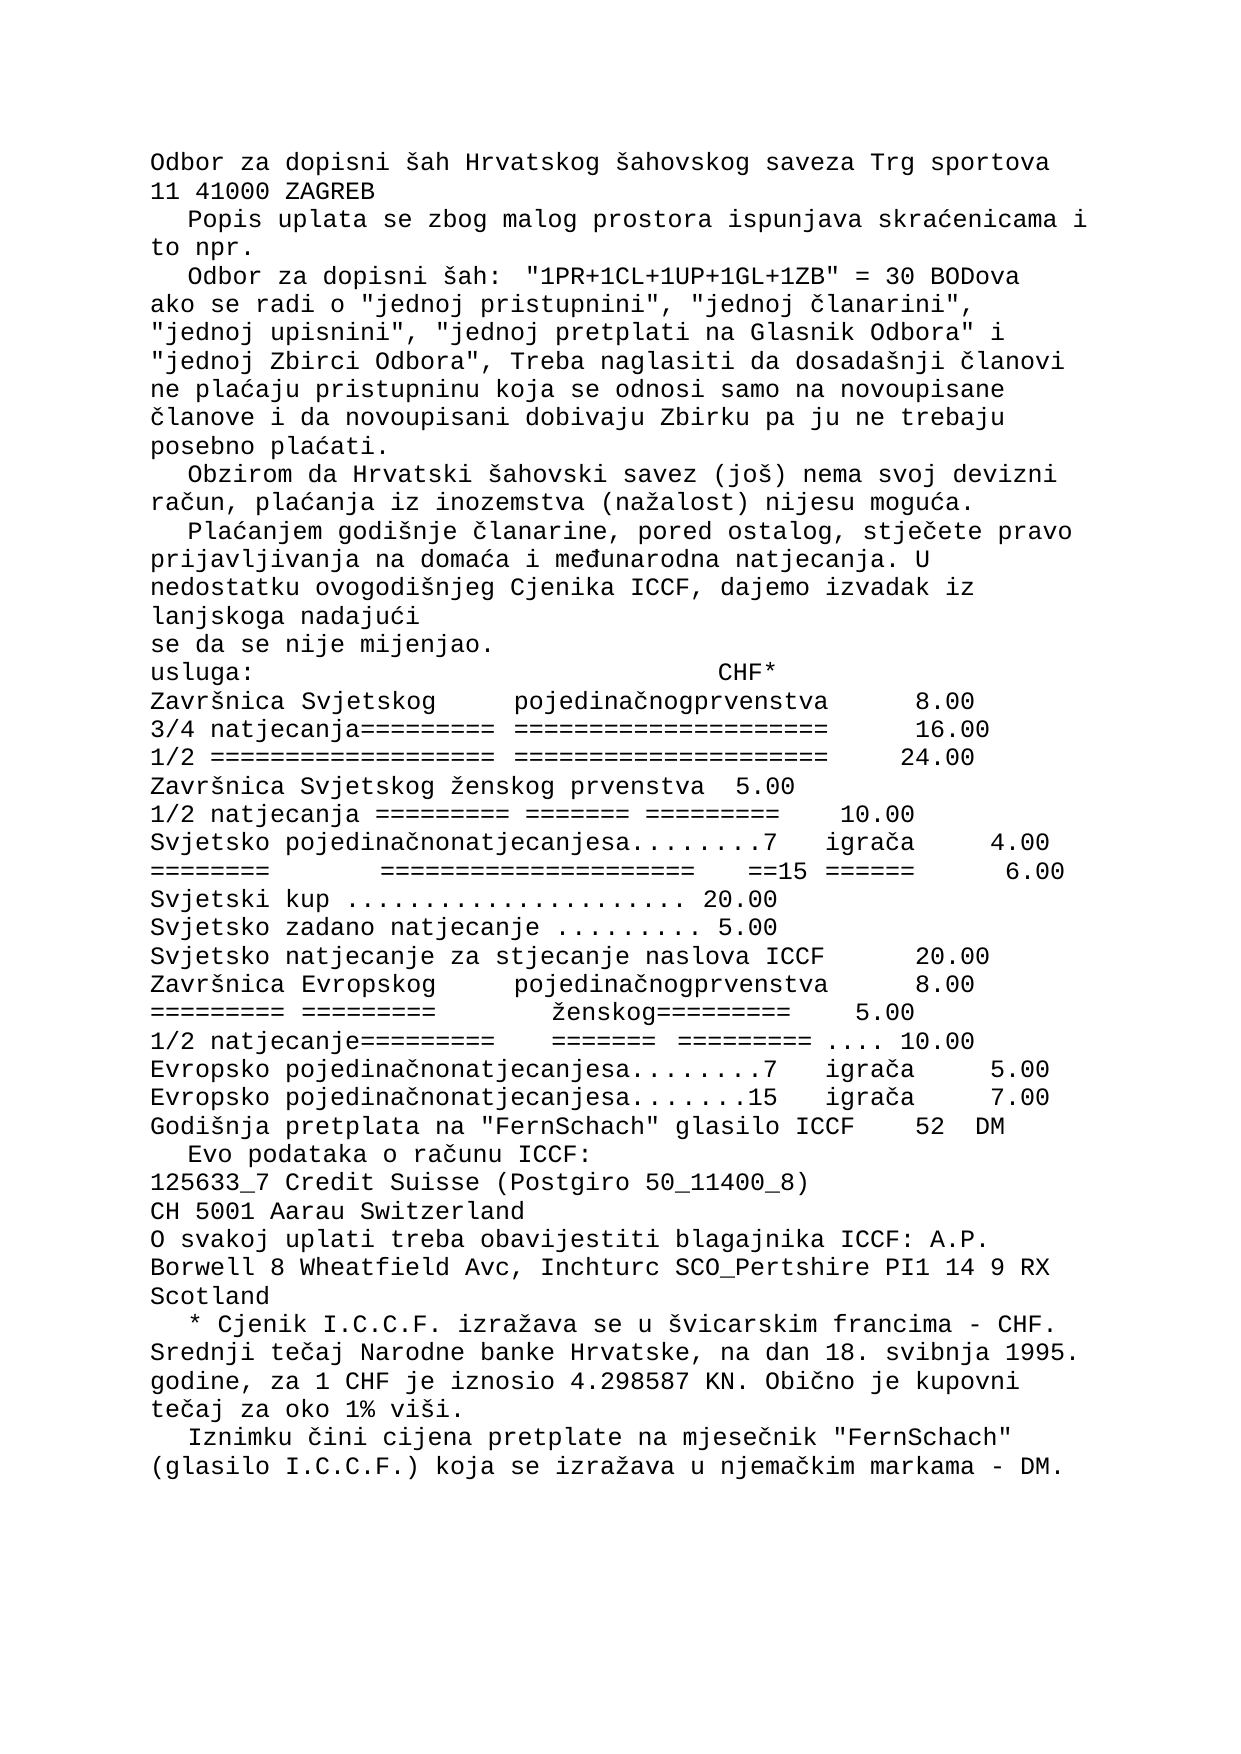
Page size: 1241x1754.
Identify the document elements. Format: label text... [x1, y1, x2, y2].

text Završnica Svjetskog pojedinačnog prvenstva 8.00 [150, 688, 1090, 717]
text 3/4 natjecanja ========= ============ ========= 16.00 [150, 717, 1090, 745]
text Odbor za dopisni šah: "1PR+1CL+1UP+1GL+1ZB" = 30 BODova [150, 263, 1090, 292]
text ========= ========= ženskog ========= 5.00 [150, 1000, 1090, 1028]
text Odbor za dopisni šah Hrvatskog šahovskog saveza Trg sportova 11 41000 ZAGREB [150, 150, 1090, 207]
text Svjetsko pojedinačno natjecanje sa 7 igrača 4.00 [150, 830, 1090, 858]
text Obzirom da Hrvatski šahovski savez (još) nema svoj devizni račun, plaćanja iz inozemstva (nažalost) nijesu moguća. [150, 462, 1090, 518]
text 1/2 natjecanja ========= ======= ========= 10.00 [150, 802, 1090, 830]
text Popis uplata se zbog malog prostora ispunjava skraćenicama i to npr. [150, 207, 1090, 263]
text Svjetsko natjecanje za stjecanje naslova ICCF 20.00 [150, 943, 1090, 972]
text Evropsko pojedinačno natjecanje sa 15 igrača 7.00 [150, 1085, 1090, 1113]
text Svjetski kup 20.00 [150, 887, 1090, 915]
text Plaćanjem godišnje članarine, pored ostalog, stječete pravo prijavljivanja na domaća i međunarodna natjecanja. U nedostatku ovogodišnjeg Cjenika ICCF, dajemo izvadak iz lanjskoga nadajući [150, 518, 1090, 632]
text Evo podataka o računu ICCF: [150, 1142, 1090, 1170]
text Završnica Svjetskog ženskog prvenstva 5.00 [150, 773, 1090, 802]
text Završnica Evropskog pojedinačnog prvenstva 8.00 [150, 972, 1090, 1000]
text CH 5001 Aarau Switzerland [150, 1198, 1090, 1227]
text ako se radi o "jednoj pristupnini", "jednoj članarini", "jednoj upisnini", "jednoj pretplati na Glasnik Odbora" i "jednoj Zbirci Odbora", Treba naglasiti da dosadašnji članovi ne plaćaju pristupninu koja se odnosi samo na novoupisane članove i da novoupisani dobivaju Zbirku pa ju ne trebaju posebno plaćati. [150, 292, 1090, 462]
text Iznimku čini cijena pretplate na mjesečnik "FernSchach" (glasilo I.C.C.F.) koja se izražava u njemačkim markama - DM. [150, 1425, 1090, 1482]
text Godišnja pretplata na "FernSchach" glasilo ICCF 52 DM [150, 1113, 1090, 1142]
text ======== =========== ========== == 15 ====== 6.00 [150, 858, 1090, 887]
text usluga: CHF* [150, 660, 1090, 688]
text 1/2 natjecanje ========= ======= ========= .... 10.00 [150, 1028, 1090, 1057]
text O svakoj uplati treba obavijestiti blagajnika ICCF: A.P. Borwell 8 Wheatfield Avc, Inchturc SCO_Pertshire PI1 14 9 RX Scotland [150, 1227, 1090, 1312]
text 125633_7 Credit Suisse (Postgiro 50_11400_8) [150, 1170, 1090, 1198]
text se da se nije mijenjao. [150, 632, 1090, 660]
text * Cjenik I.C.C.F. izražava se u švicarskim francima - CHF. Srednji tečaj Narodne banke Hrvatske, na dan 18. svibnja 1995. godine, za 1 CHF je iznosio 4.298587 KN. Obično je kupovni tečaj za oko 1% viši. [150, 1312, 1090, 1425]
text 1/2 ========== ========= ============ ========= 24.00 [150, 745, 1090, 773]
text Svjetsko zadano natjecanje 5.00 [150, 915, 1090, 943]
text Evropsko pojedinačno natjecanje sa 7 igrača 5.00 [150, 1057, 1090, 1085]
